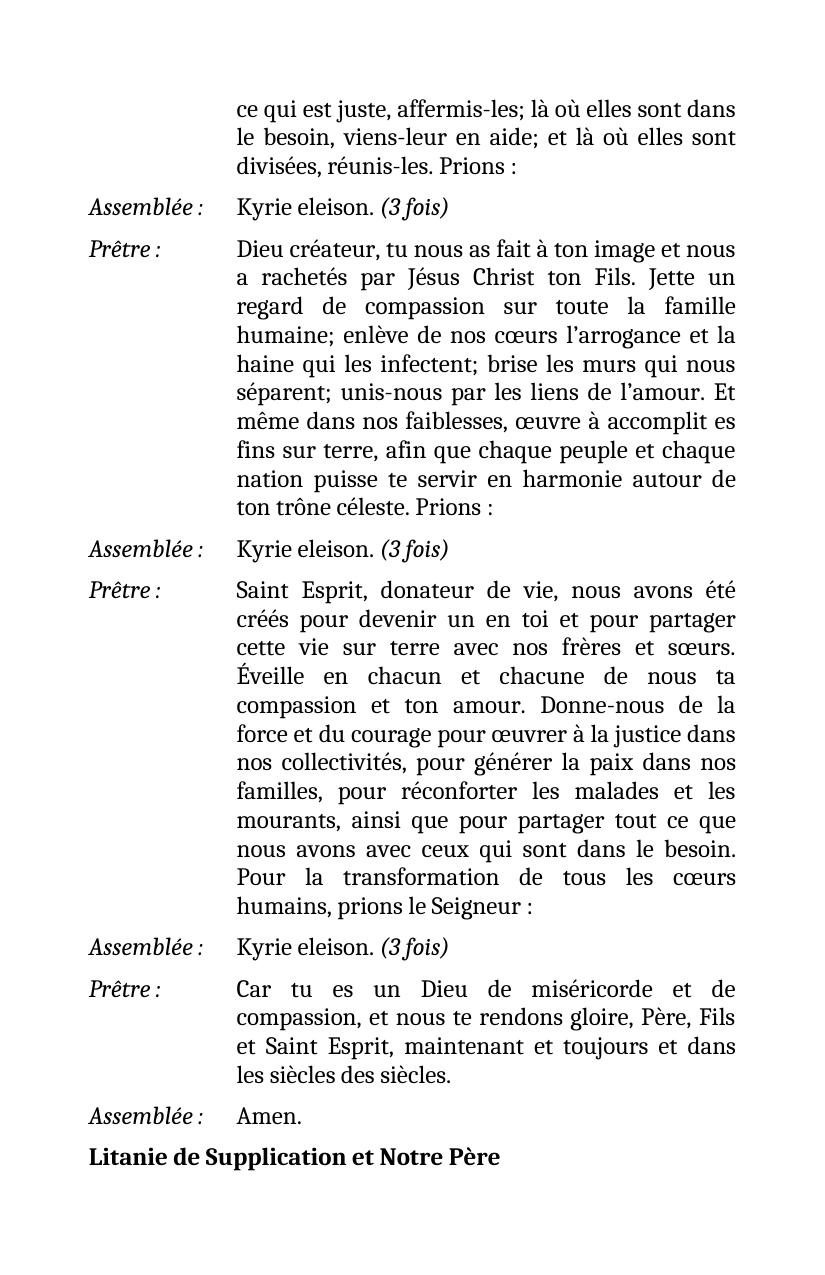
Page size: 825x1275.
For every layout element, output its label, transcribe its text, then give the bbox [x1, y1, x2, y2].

text Assemblée : Kyrie eleison. (3 fois) [89, 193, 736, 222]
text Litanie de Supplication et Notre Père [89, 1143, 736, 1172]
text Prêtre : Saint Esprit, donateur de vie, nous avons été créés pour devenir un en toi et pour partager cette vie sur terre avec nos frères et sœurs. Éveille en chacun et chacune de nous ta compassion et ton amour. Donne-nous de la force et du courage pour œuvrer à la justice dans nos collectivités, pour générer la paix dans nos familles, pour réconforter les malades et les mourants, ainsi que pour partager tout ce que nous avons avec ceux qui sont dans le besoin. Pour la transformation de tous les cœurs humains, prions le Seigneur : [89, 576, 736, 921]
text Prêtre : Car tu es un Dieu de miséricorde et de compassion, et nous te rendons gloire, Père, Fils et Saint Esprit, maintenant et toujours et dans les siècles des siècles. [89, 974, 736, 1089]
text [89, 94, 736, 181]
text Assemblée : Amen. [89, 1102, 736, 1131]
text Prêtre : Dieu créateur, tu nous as fait à ton image et nous a rachetés par Jésus Christ ton Fils. Jette un regard de compassion sur toute la famille humaine; enlève de nos cœurs l’arrogance et la haine qui les infectent; brise les murs qui nous séparent; unis-nous par les liens de l’amour. Et même dans nos faiblesses, œuvre à accomplit es fins sur terre, afin que chaque peuple et chaque nation puisse te servir en harmonie autour de ton trône céleste. Prions : [89, 234, 736, 522]
text Assemblée : Kyrie eleison. (3 fois) [89, 933, 736, 962]
text Assemblée : Kyrie eleison. (3 fois) [89, 534, 736, 563]
